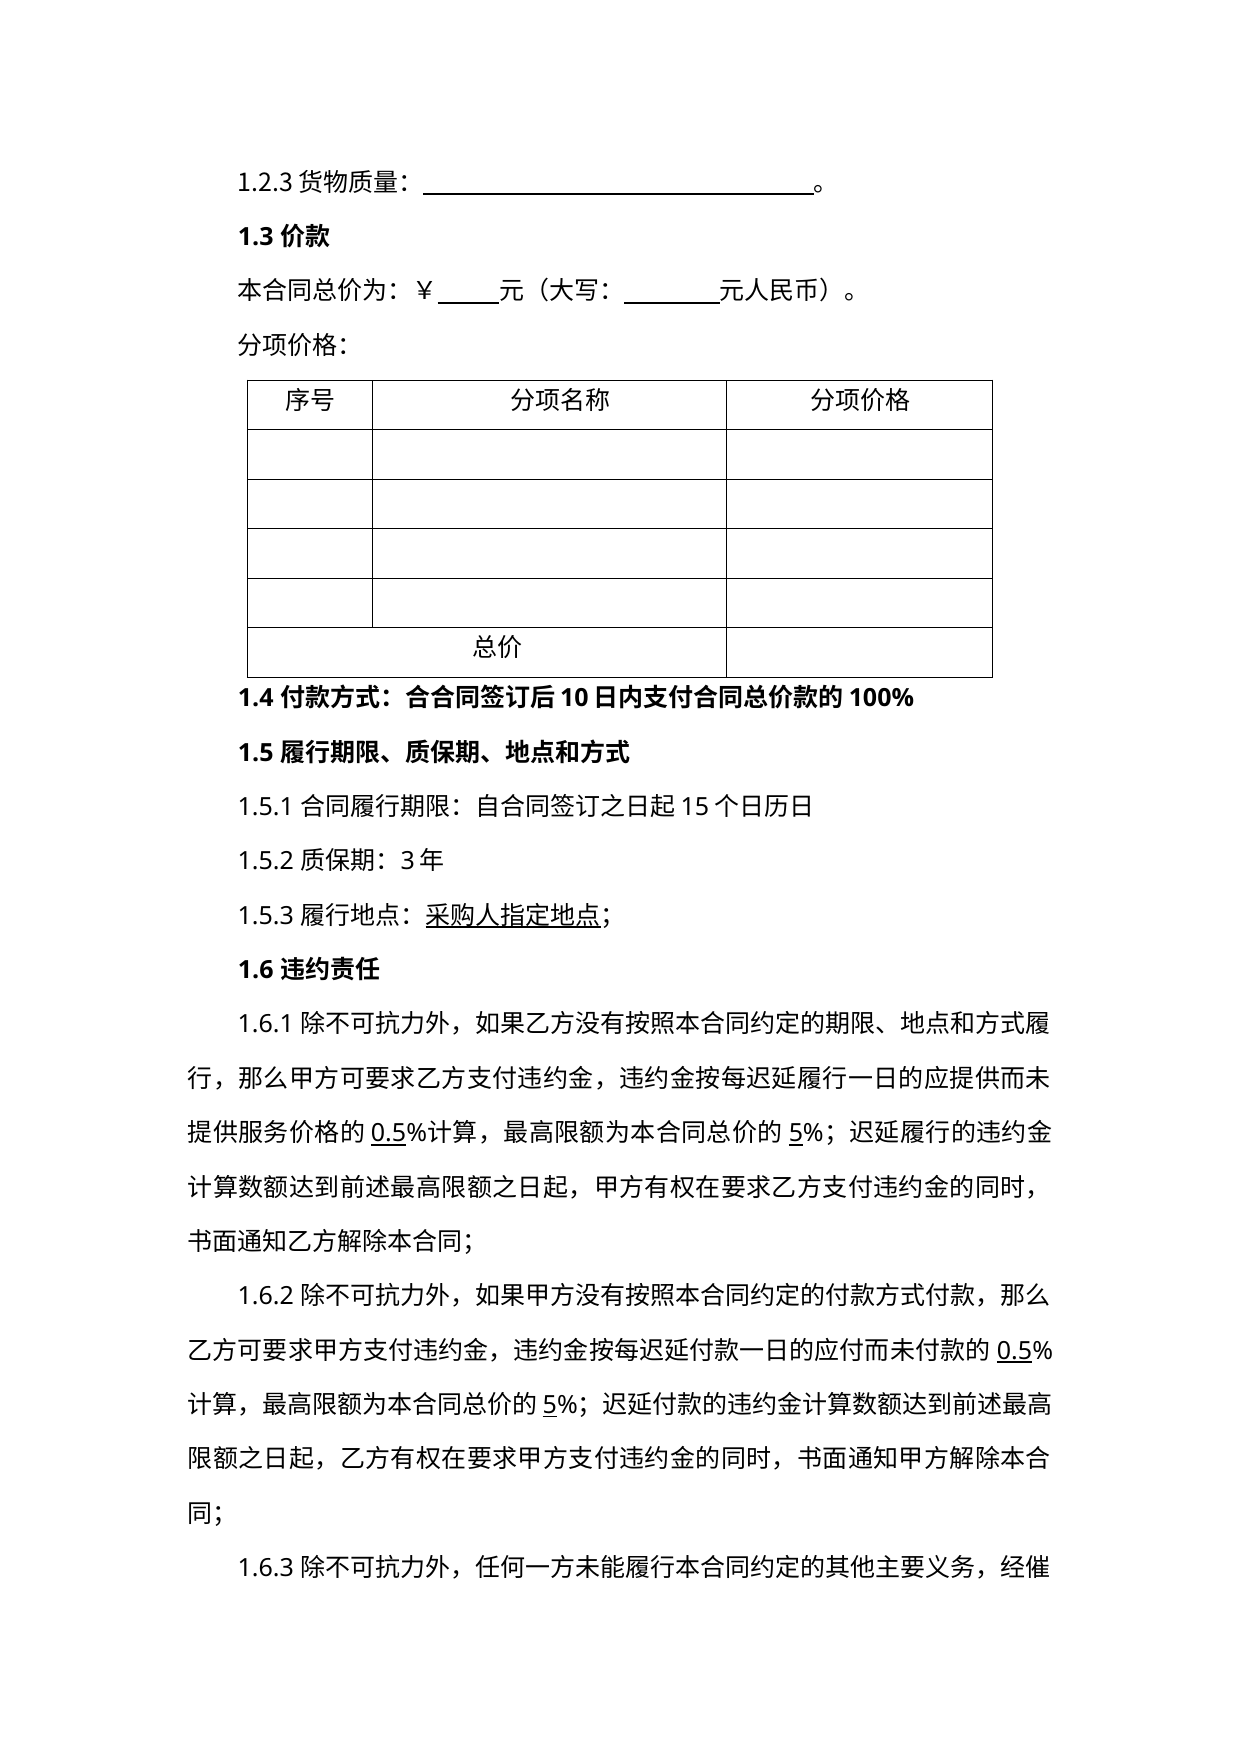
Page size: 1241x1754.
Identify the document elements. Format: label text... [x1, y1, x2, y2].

text 1.5.3 履行地点：采购人指定地点； [187, 895, 1053, 931]
table_cell [248, 480, 372, 528]
text 1.6 违约责任 [187, 949, 1053, 986]
table_cell [727, 628, 992, 677]
text 本合同总价为：￥ 元（大写： 元人民币）。 [187, 271, 1053, 307]
table_cell [727, 579, 992, 627]
table_header 分项名称 [373, 381, 726, 429]
text 1.5.2 质保期：3年 [187, 841, 1053, 877]
table_cell [373, 529, 726, 577]
text 1.6.2 除不可抗力外，如果甲方没有按照本合同约定的付款方式付款，那么乙方可要求甲方支付违约金，违约金按每迟延付款一日的应付而未付款的0.5%计算，最高限额为本合同总价的5%；迟延付款的违约金计算数额达到前述最高限额之日起，乙方有权在要求甲方支付违约金的同时，书面通知甲方解除本合同； [187, 1276, 1053, 1529]
text 1.5 履行期限、质保期、地点和方式 [187, 732, 1053, 768]
text 1.5.1 合同履行期限：自合同签订之日起15个日历日 [187, 786, 1053, 823]
text 1.3 价款 [187, 216, 1053, 253]
table_cell [248, 430, 372, 479]
table_header 序号 [248, 381, 372, 429]
table_header 分项价格 [727, 381, 992, 429]
table_cell [727, 430, 992, 479]
text 1.2.3货物质量： 。 [187, 162, 1053, 198]
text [187, 1548, 1053, 1584]
table_cell 总价 [248, 628, 726, 677]
text 1.6.1 除不可抗力外，如果乙方没有按照本合同约定的期限、地点和方式履行，那么甲方可要求乙方支付违约金，违约金按每迟延履行一日的应提供而未提供服务价格的0.5%计算，最高限额为本合同总价的5%；迟延履行的违约金计算数额达到前述最高限额之日起，甲方有权在要求乙方支付违约金的同时，书面通知乙方解除本合同； [187, 1004, 1053, 1258]
table_cell [248, 579, 372, 627]
text 分项价格： [187, 325, 1053, 361]
text 1.4 付款方式：合合同签订后10日内支付合同总价款的100% [187, 678, 1053, 714]
table_cell [248, 529, 372, 577]
table_cell [373, 579, 726, 627]
table_cell [373, 480, 726, 528]
table_cell [373, 430, 726, 479]
table_cell [727, 529, 992, 577]
table_cell [727, 480, 992, 528]
